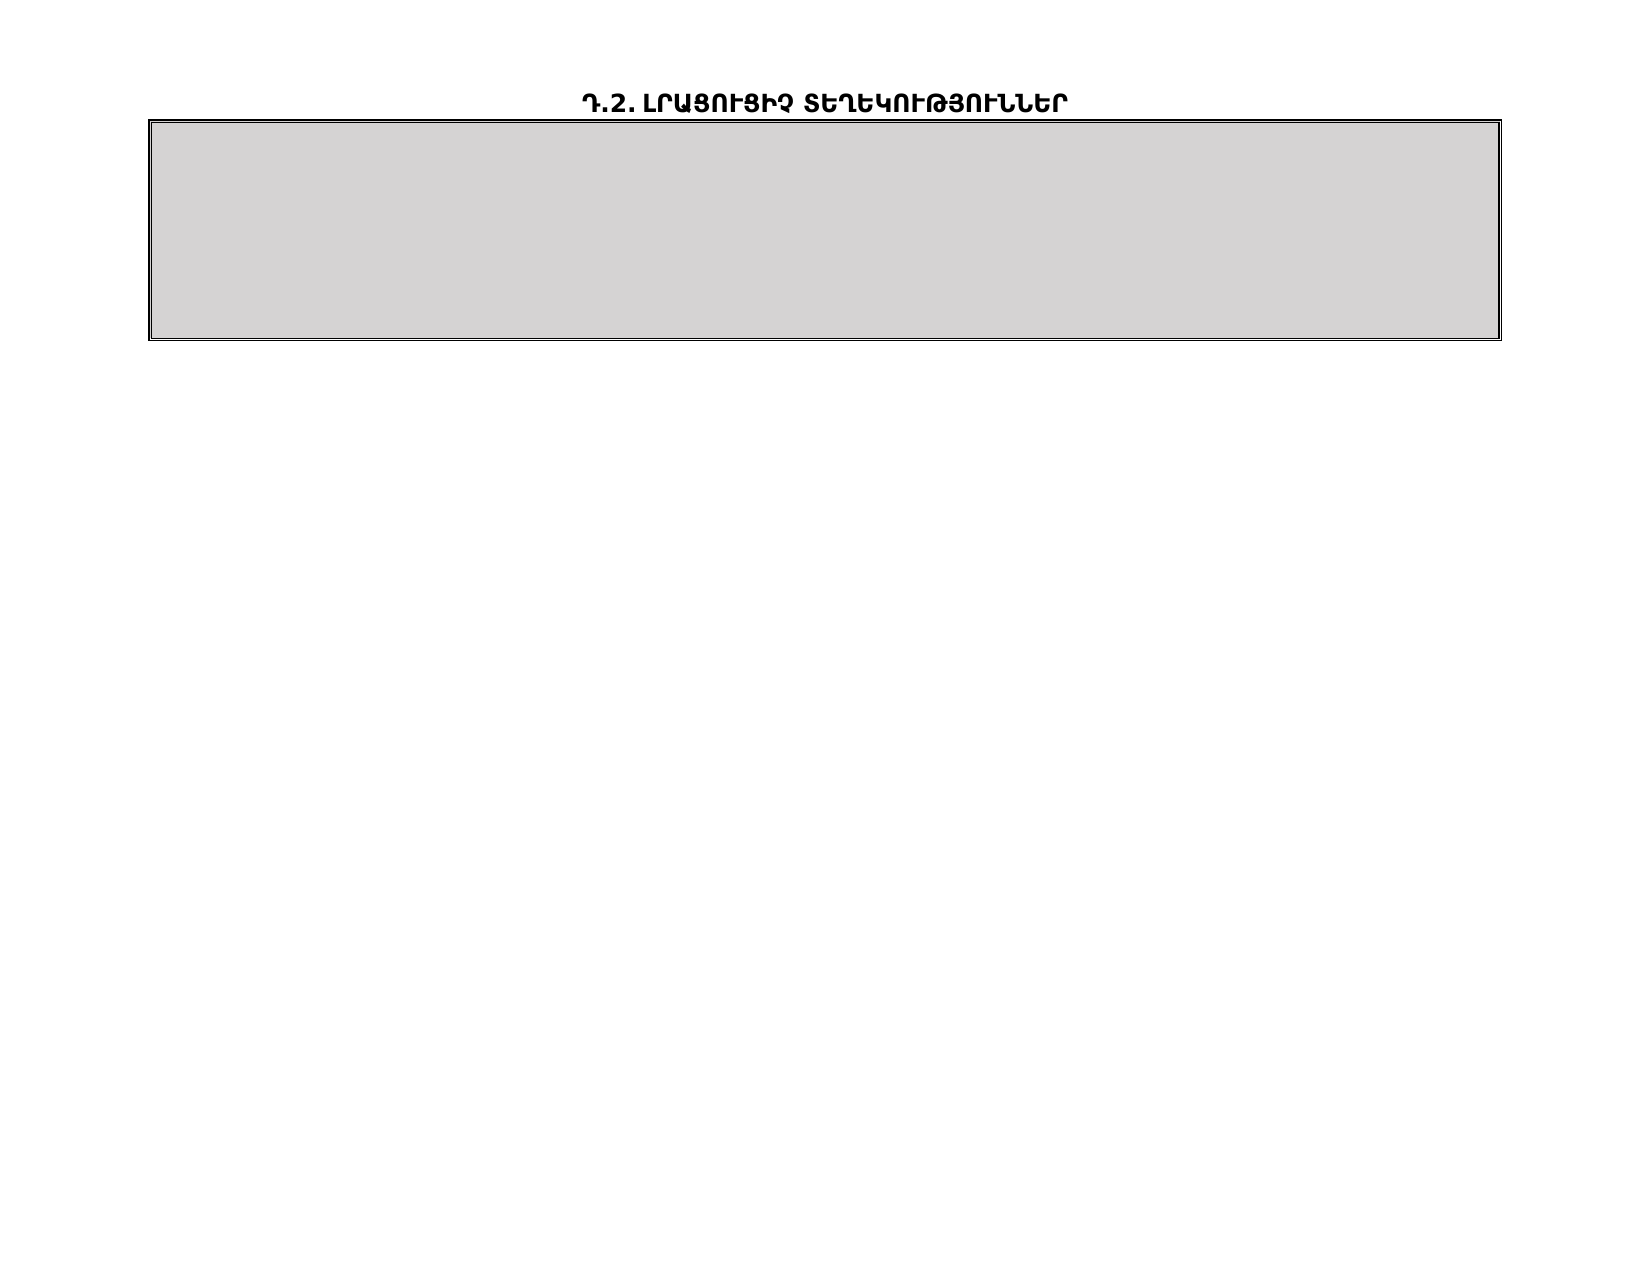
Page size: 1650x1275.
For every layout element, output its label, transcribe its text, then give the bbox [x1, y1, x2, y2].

table_header [152, 123, 1498, 338]
text Դ.2. ԼՐԱՑՈՒՑԻՉ ՏԵՂԵԿՈՒԹՅՈՒՆՆԵՐ [150, 89, 1500, 119]
